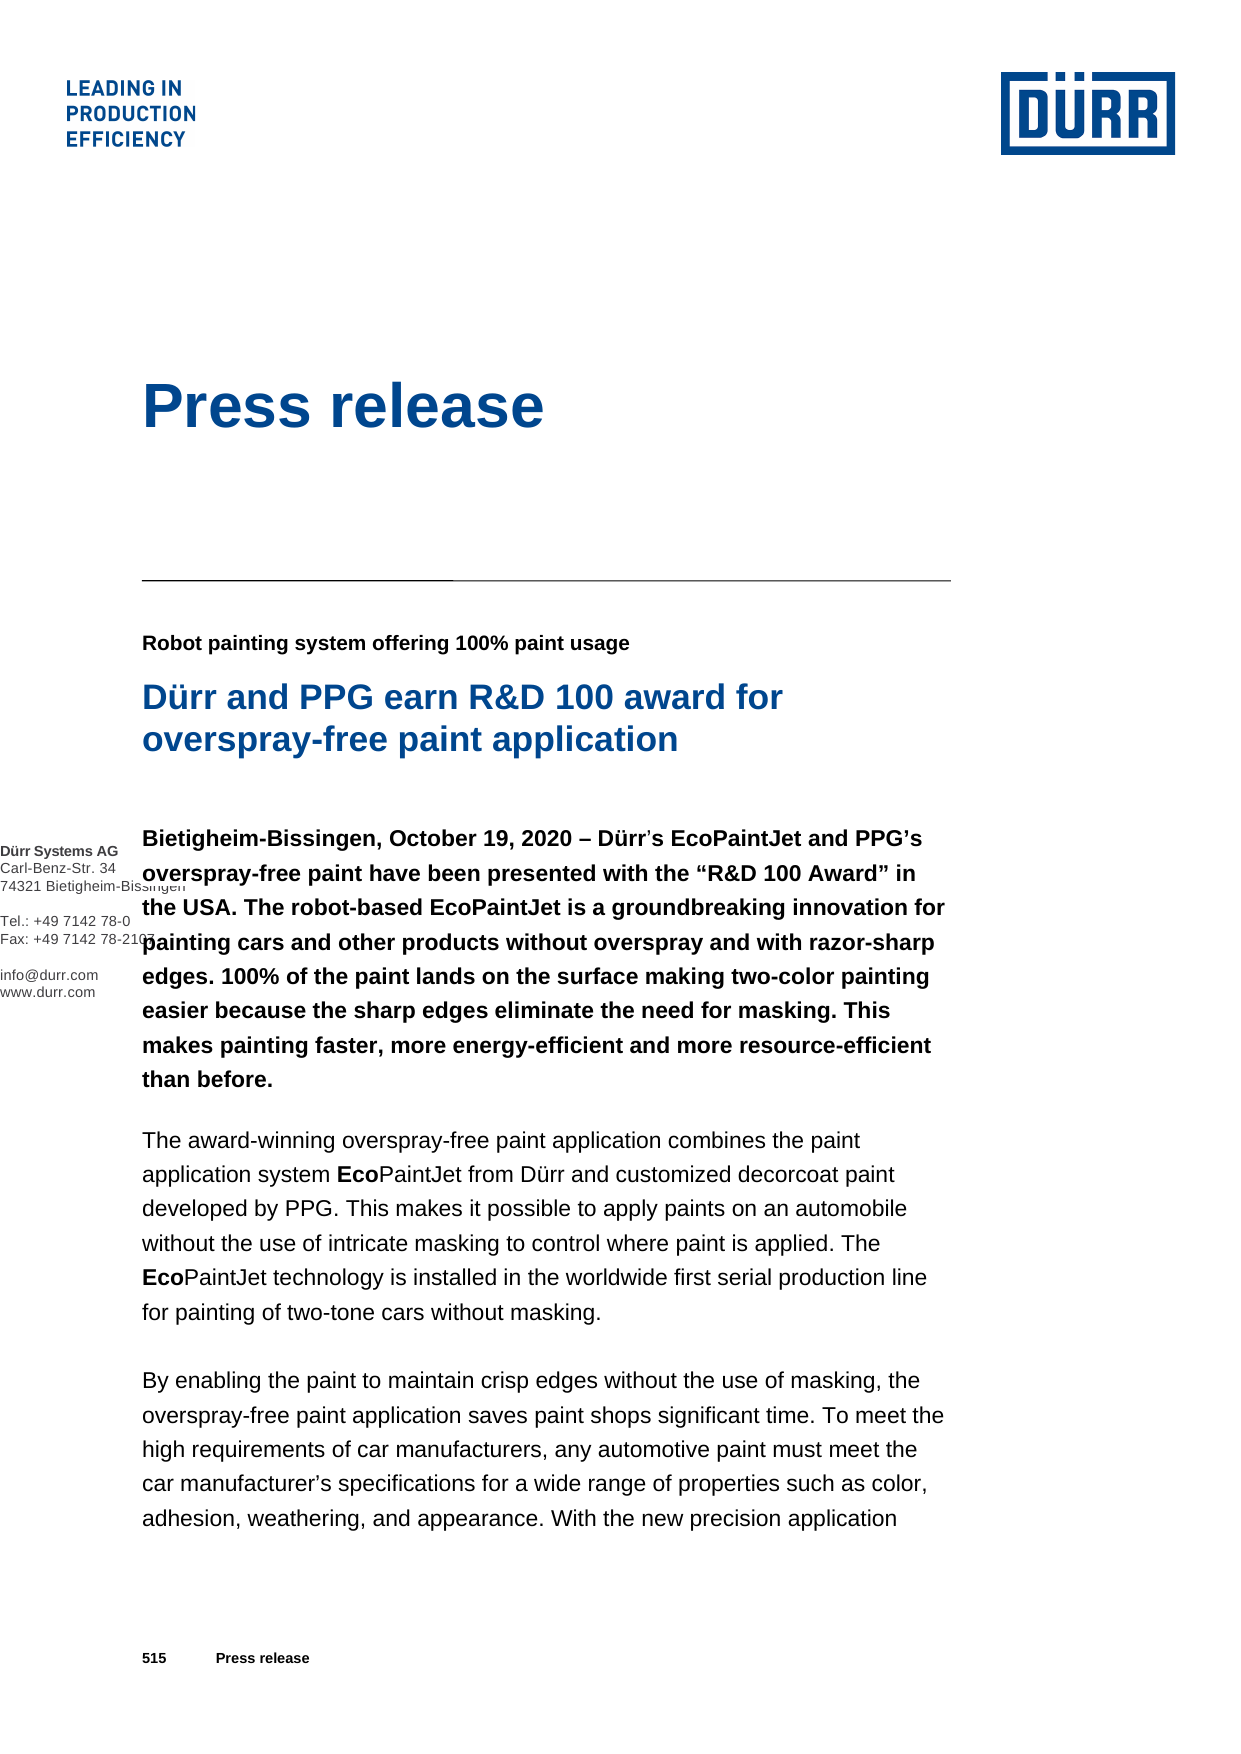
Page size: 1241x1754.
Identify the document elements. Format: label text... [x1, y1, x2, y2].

picture [1001, 72, 1175, 155]
picture [67, 80, 196, 147]
text Dürr and PPG earn R&D 100 award for overspray-free paint application [142, 676, 951, 759]
text The award-winning overspray-free paint application combines the paint application system EcoPaintJet from Dürr and customized decorcoat paint developed by PPG. This makes it possible to apply paints on an automobile without the use of intricate masking to control where paint is applied. The EcoPaintJet technology is installed in the worldwide first serial production line for painting of two-tone cars without masking. [142, 1119, 951, 1325]
text Robot painting system offering 100% paint usage [142, 628, 951, 655]
text Bietigheim-Bissingen, October 19, 2020 – Dürr’s EcoPaintJet and PPG’s overspray-free paint have been presented with the “R&D 100 Award” in the USA. The robot-based EcoPaintJet is a groundbreaking innovation for painting cars and other products without overspray and with razor-sharp edges. 100% of the paint lands on the surface making two-color painting easier because the sharp edges eliminate the need for masking. This makes painting faster, more energy-efficient and more resource-efficient than before. [142, 817, 951, 1092]
text Press release [142, 366, 951, 441]
